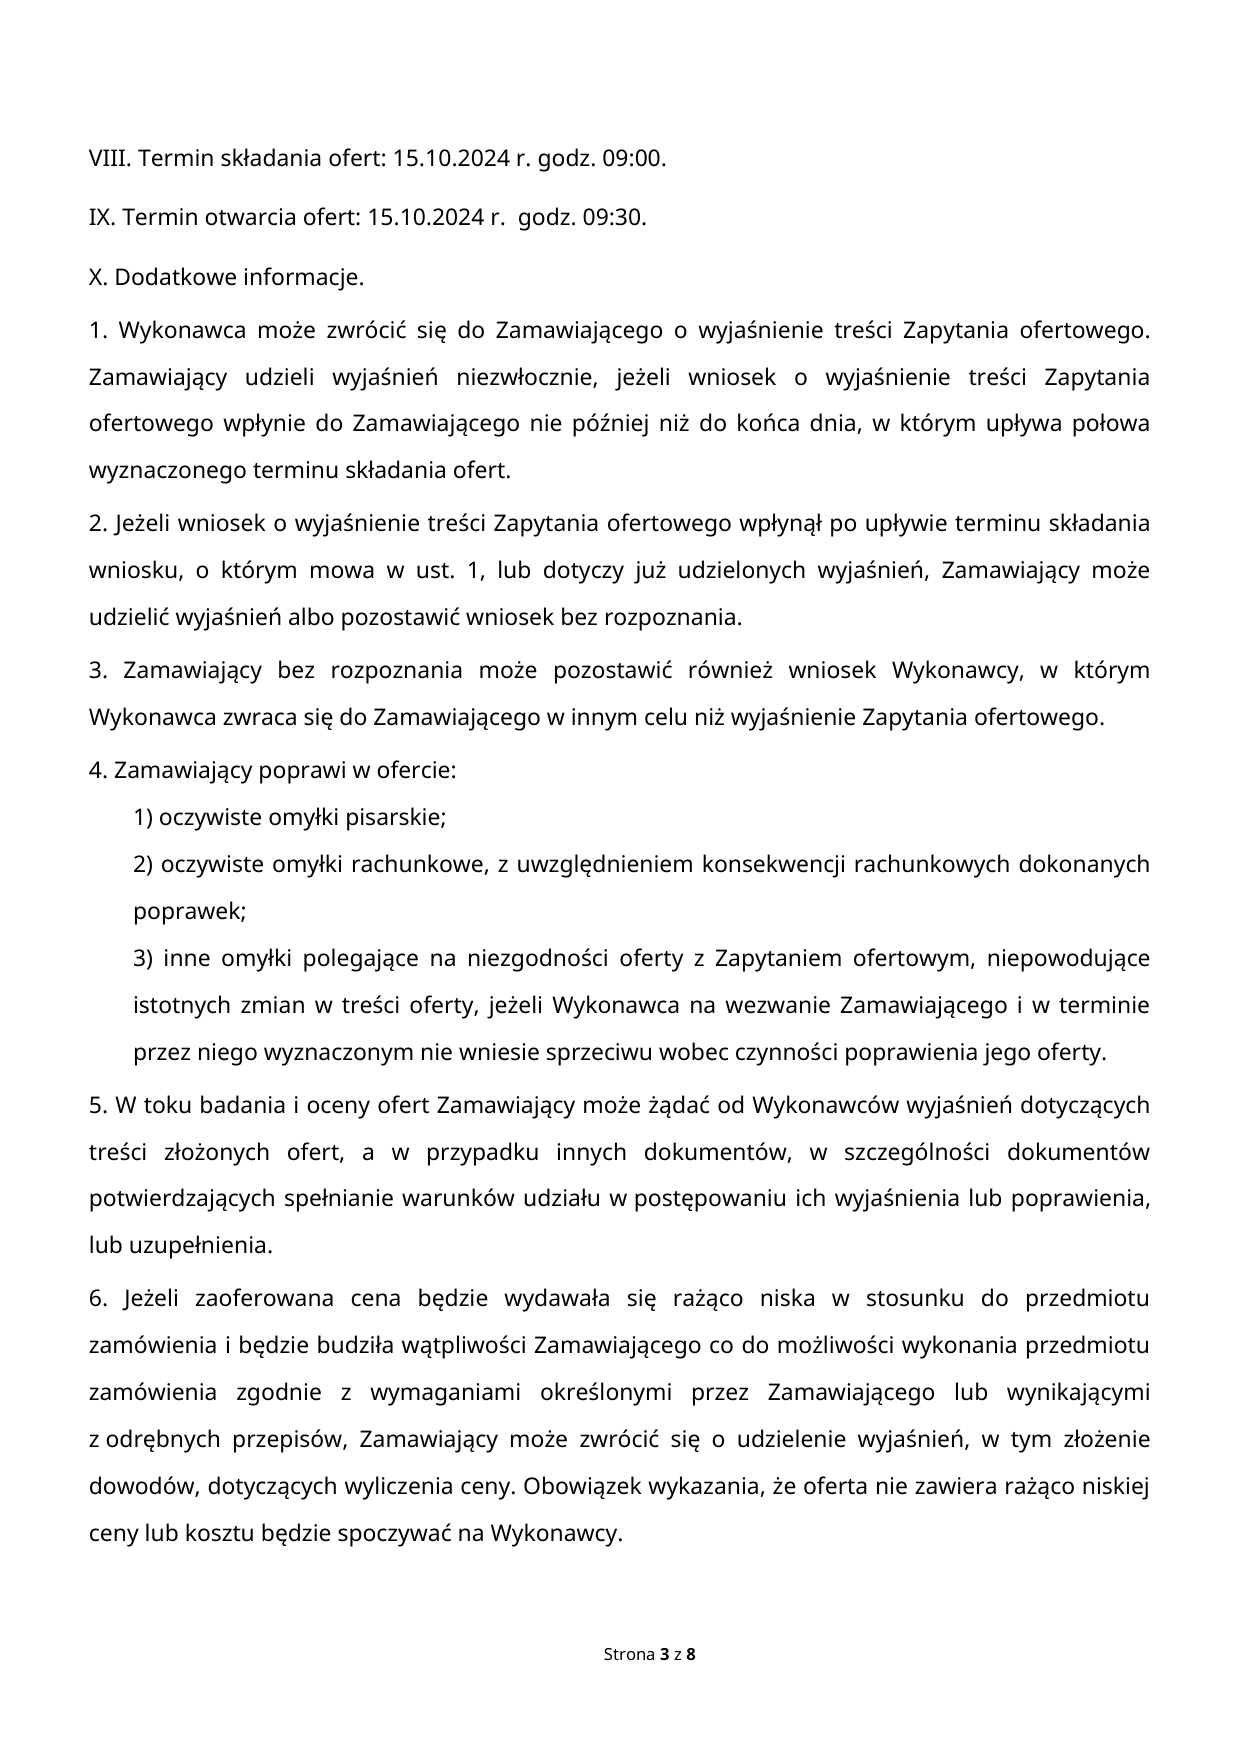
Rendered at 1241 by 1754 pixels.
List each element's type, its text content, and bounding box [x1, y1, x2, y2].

text 2. Jeżeli wniosek o wyjaśnienie treści Zapytania ofertowego wpłynął po upływie terminu składania wniosku, o którym mowa w ust. 1, lub dotyczy już udzielonych wyjaśnień, Zamawiający może udzielić wyjaśnień albo pozostawić wniosek bez rozpoznania. [89, 507, 1152, 632]
text 1) oczywiste omyłki pisarskie; [133, 801, 1152, 832]
text 3) inne omyłki polegające na niezgodności oferty z Zapytaniem ofertowym, niepowodujące istotnych zmian w treści oferty, jeżeli Wykonawca na wezwanie Zamawiającego i w terminie przez niego wyznaczonym nie wniesie sprzeciwu wobec czynności poprawienia jego oferty. [133, 942, 1152, 1067]
text 6. Jeżeli zaoferowana cena będzie wydawała się rażąco niska w stosunku do przedmiotu zamówienia i będzie budziła wątpliwości Zamawiającego co do możliwości wykonania przedmiotu zamówienia zgodnie z wymaganiami określonymi przez Zamawiającego lub wynikającymi z odrębnych przepisów, Zamawiający może zwrócić się o udzielenie wyjaśnień, w tym złożenie dowodów, dotyczących wyliczenia ceny. Obowiązek wykazania, że oferta nie zawiera rażąco niskiej ceny lub kosztu będzie spoczywać na Wykonawcy. [89, 1282, 1152, 1548]
text 1. Wykonawca może zwrócić się do Zamawiającego o wyjaśnienie treści Zapytania ofertowego. Zamawiający udzieli wyjaśnień niezwłocznie, jeżeli wniosek o wyjaśnienie treści Zapytania ofertowego wpłynie do Zamawiającego nie później niż do końca dnia, w którym upływa połowa wyznaczonego terminu składania ofert. [89, 314, 1152, 486]
text IX. Termin otwarcia ofert: 15.10.2024 r. godz. 09:30. [89, 201, 1152, 232]
text 2) oczywiste omyłki rachunkowe, z uwzględnieniem konsekwencji rachunkowych dokonanych poprawek; [133, 848, 1152, 926]
text 3. Zamawiający bez rozpoznania może pozostawić również wniosek Wykonawcy, w którym Wykonawca zwraca się do Zamawiającego w innym celu niż wyjaśnienie Zapytania ofertowego. [89, 654, 1152, 732]
text VIII. Termin składania ofert: 15.10.2024 r. godz. 09:00. [89, 142, 1152, 173]
text 4. Zamawiający poprawi w ofercie: [89, 754, 1152, 786]
text X. Dodatkowe informacje. [89, 261, 1152, 292]
text 5. W toku badania i oceny ofert Zamawiający może żądać od Wykonawców wyjaśnień dotyczących treści złożonych ofert, a w przypadku innych dokumentów, w szczególności dokumentów potwierdzających spełnianie warunków udziału w postępowaniu ich wyjaśnienia lub poprawienia, lub uzupełnienia. [89, 1089, 1152, 1261]
